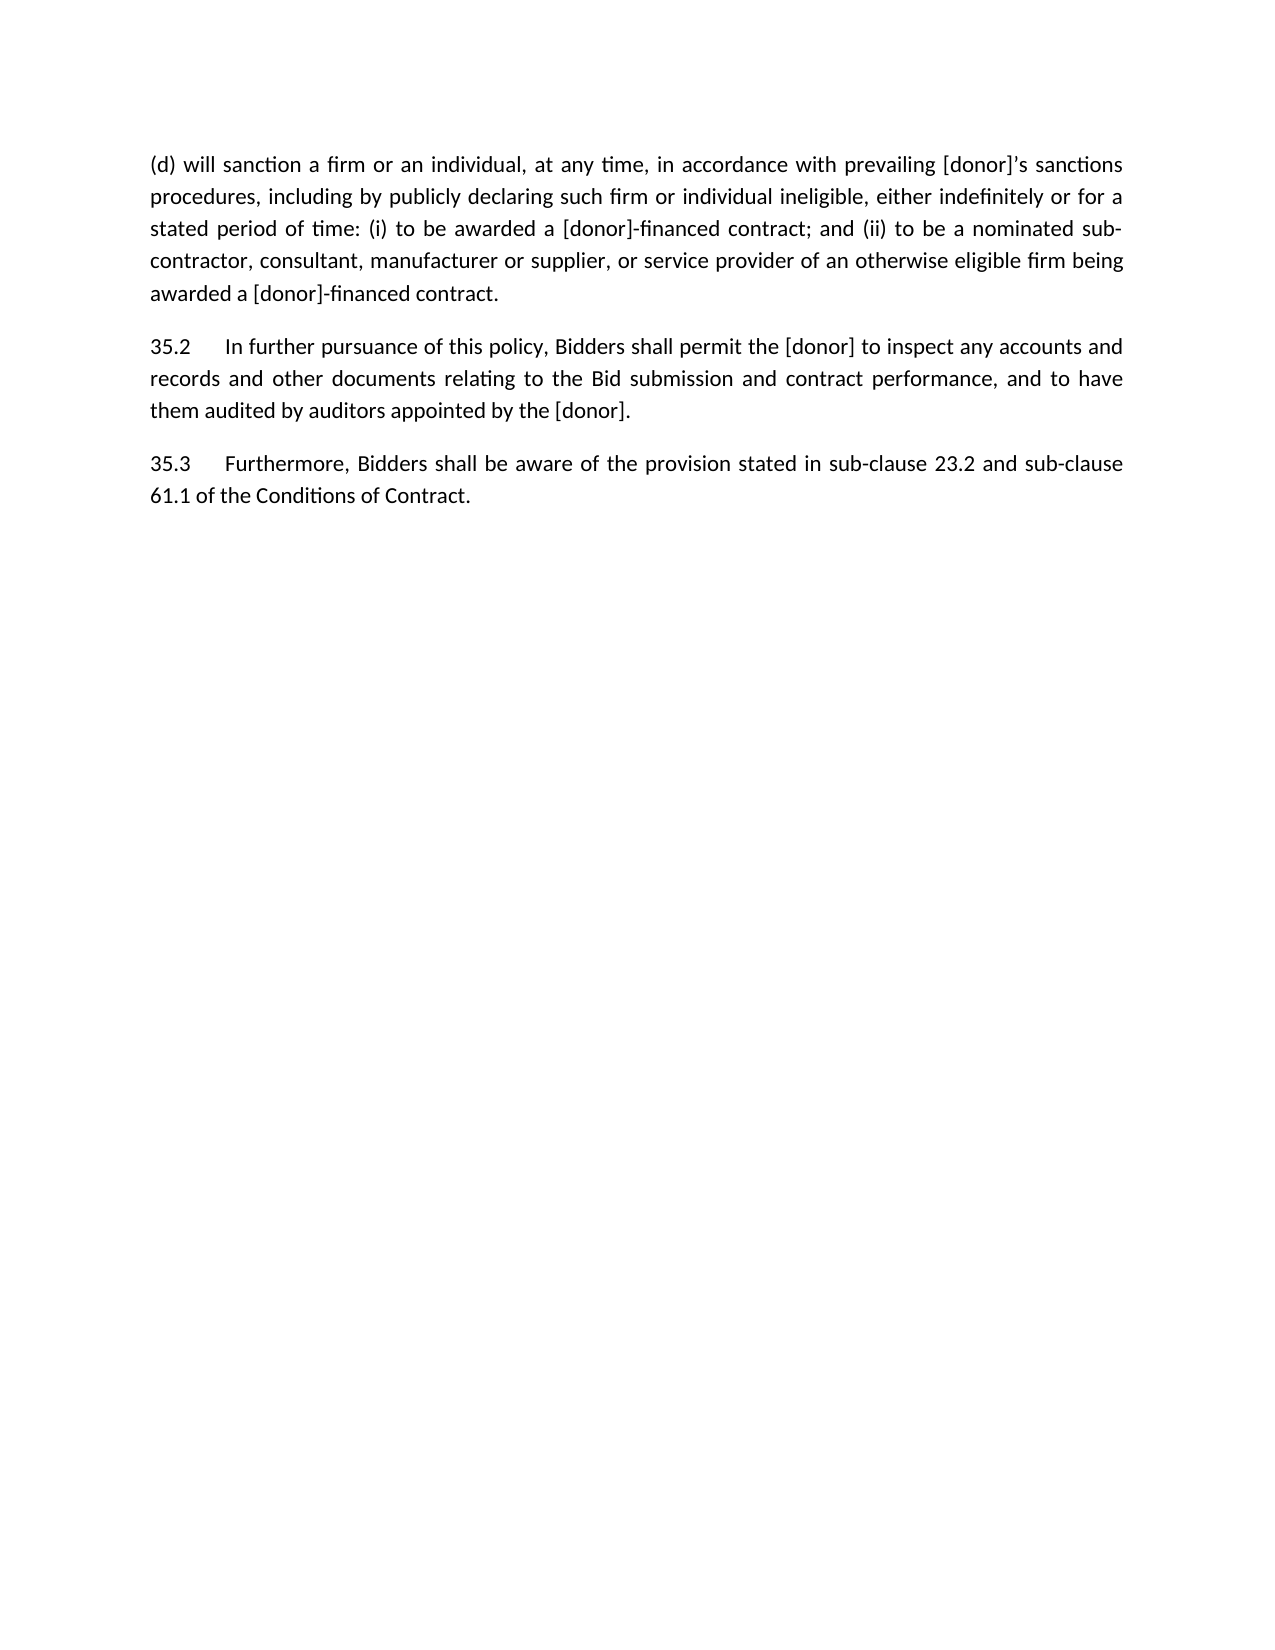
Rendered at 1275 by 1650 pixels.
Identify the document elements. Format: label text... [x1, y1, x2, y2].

text 35.2 In further pursuance of this policy, Bidders shall permit the [donor] to inspect any accounts and records and other documents relating to the Bid submission and contract performance, and to have them audited by auditors appointed by the [donor]. [150, 332, 1125, 424]
text (d) will sanction a firm or an individual, at any time, in accordance with prevailing [donor]’s sanctions procedures, including by publicly declaring such firm or individual ineligible, either indefinitely or for a stated period of time: (i) to be awarded a [donor]-financed contract; and (ii) to be a nominated sub-contractor, consultant, manufacturer or supplier, or service provider of an otherwise eligible firm being awarded a [donor]-financed contract. [150, 150, 1125, 307]
text 35.3 Furthermore, Bidders shall be aware of the provision stated in sub-clause 23.2 and sub-clause 61.1 of the Conditions of Contract. [150, 449, 1125, 509]
